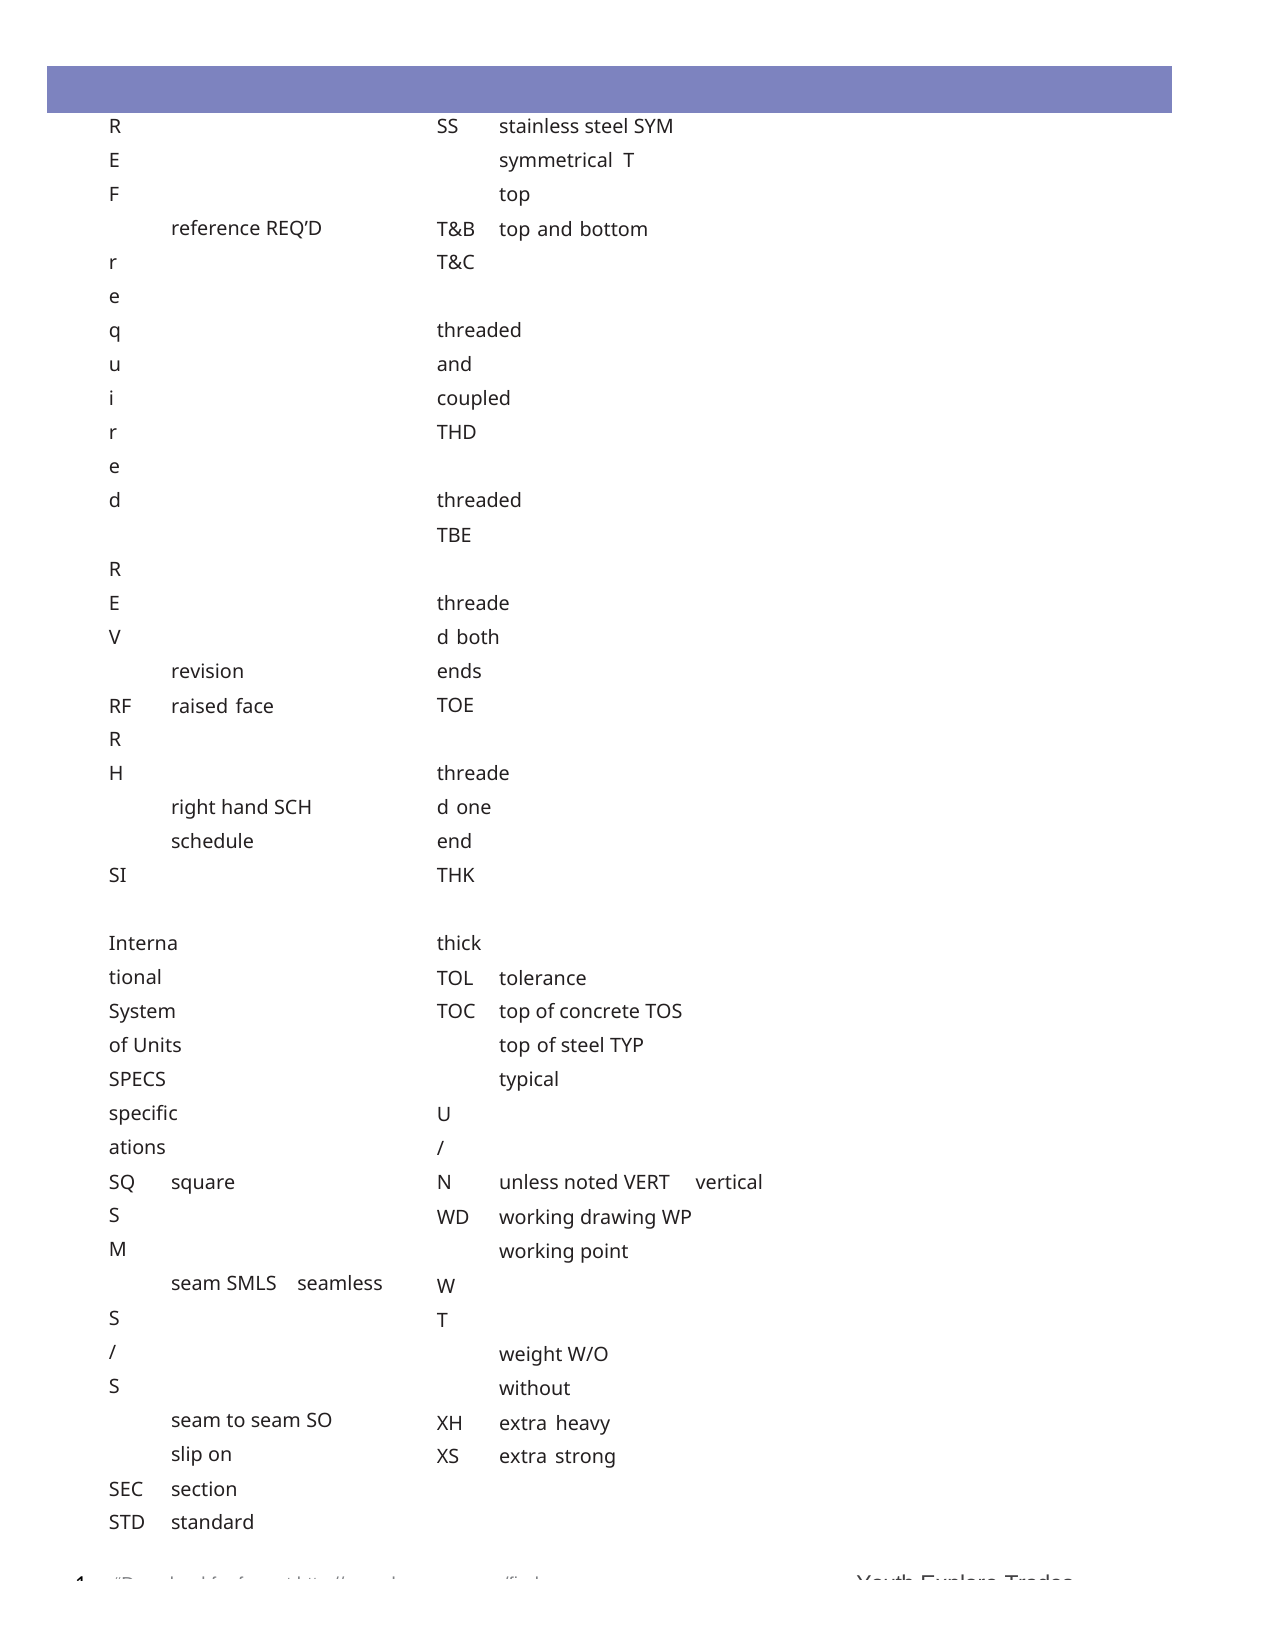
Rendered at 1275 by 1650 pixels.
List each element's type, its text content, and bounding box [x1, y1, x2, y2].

text XS extra strong [437, 1442, 750, 1469]
text WD working drawing WP working point [437, 1203, 491, 1264]
text TBE threaded both ends TOE threaded one end THK thick [437, 521, 516, 956]
text T&C threaded and coupled THD threaded [437, 249, 536, 513]
text STD standard [109, 1508, 345, 1535]
text TOC top of concrete TOS top of steel TYP typical [437, 997, 476, 1092]
text RF raised face [109, 692, 345, 719]
text SI International System of Units SPECS specifications [109, 861, 185, 1160]
text XH extra heavy [437, 1409, 750, 1436]
text SS stainless steel SYM symmetrical T top [437, 112, 463, 207]
text TOL tolerance [437, 964, 750, 991]
text SQ square [109, 1168, 345, 1195]
text SEC section [109, 1475, 345, 1502]
text T&B top and bottom [437, 215, 750, 242]
